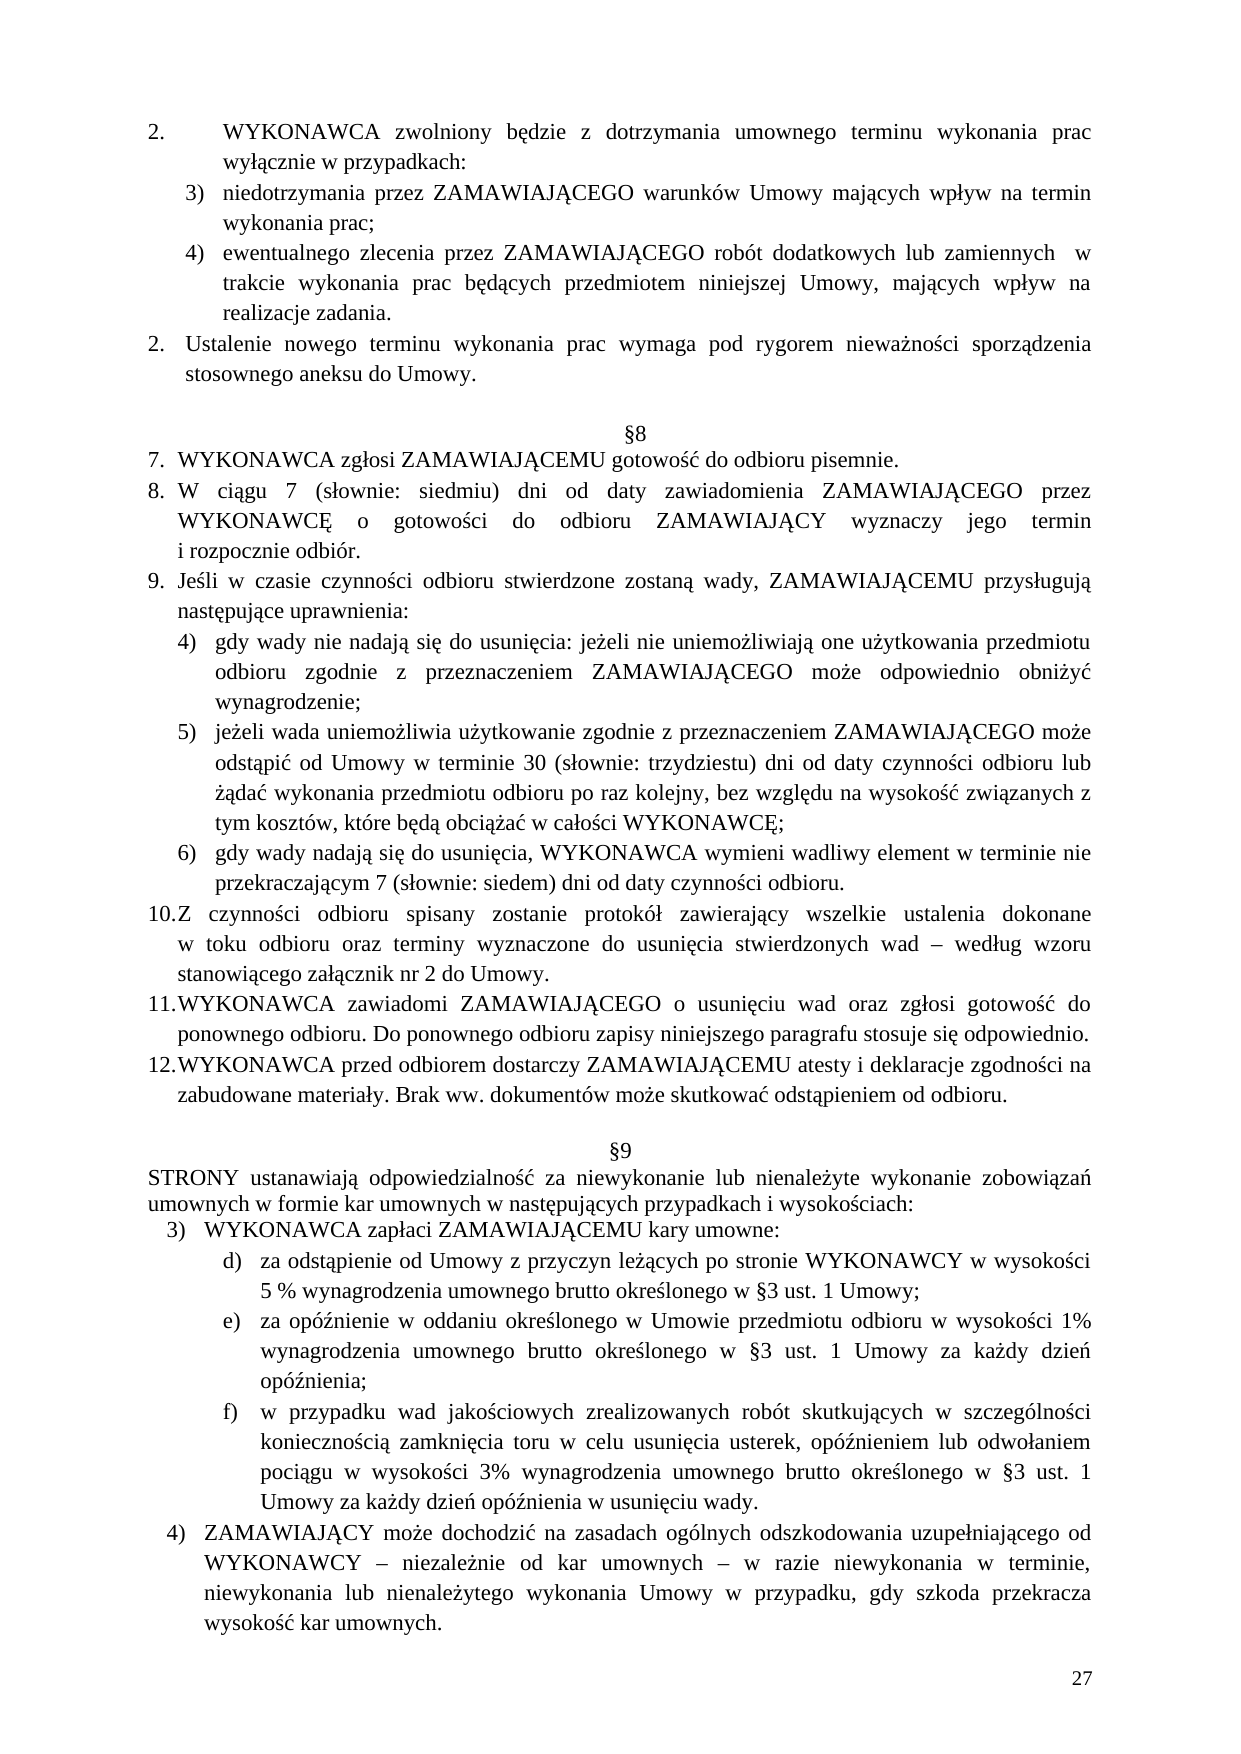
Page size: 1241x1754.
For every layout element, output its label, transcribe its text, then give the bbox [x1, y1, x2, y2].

list WYKONAWCA zapłaci ZAMAWIAJĄCEMU kary umowne: [166, 1217, 1092, 1243]
list za odstąpienie od Umowy z przyczyn leżących po stronie WYKONAWCY w wysokości 5 % wynagrodzenia umownego brutto określonego w §3 ust. 1 Umowy; [223, 1247, 1092, 1303]
list WYKONAWCA zgłosi ZAMAWIAJĄCEMU gotowość do odbioru pisemnie. [148, 447, 1092, 473]
list gdy wady nadają się do usunięcia, WYKONAWCA wymieni wadliwy element w terminie nie przekraczającym 7 (słownie: siedem) dni od daty czynności odbioru. [177, 839, 1092, 896]
list w przypadku wad jakościowych zrealizowanych robót skutkujących w szczególności koniecznością zamknięcia toru w celu usunięcia usterek, opóźnieniem lub odwołaniem pociągu w wysokości 3% wynagrodzenia umownego brutto określonego w §3 ust. 1 Umowy za każdy dzień opóźnienia w usunięciu wady. [223, 1398, 1092, 1515]
list WYKONAWCA zwolniony będzie z dotrzymania umownego terminu wykonania prac wyłącznie w przypadkach: [148, 118, 1092, 175]
list za opóźnienie w oddaniu określonego w Umowie przedmiotu odbioru w wysokości 1% wynagrodzenia umownego brutto określonego w §3 ust. 1 Umowy za każdy dzień opóźnienia; [223, 1307, 1092, 1394]
list Z czynności odbioru spisany zostanie protokół zawierający wszelkie ustalenia dokonane w toku odbioru oraz terminy wyznaczone do usunięcia stwierdzonych wad – według wzoru stanowiącego załącznik nr 2 do Umowy. [148, 900, 1092, 986]
list Jeśli w czasie czynności odbioru stwierdzone zostaną wady, ZAMAWIAJĄCEMU przysługują następujące uprawnienia: [148, 567, 1092, 624]
list WYKONAWCA przed odbiorem dostarczy ZAMAWIAJĄCEMU atesty i deklaracje zgodności na zabudowane materiały. Brak ww. dokumentów może skutkować odstąpieniem od odbioru. [148, 1051, 1092, 1107]
list Ustalenie nowego terminu wykonania prac wymaga pod rygorem nieważności sporządzenia stosownego aneksu do Umowy. [148, 329, 1092, 386]
list jeżeli wada uniemożliwia użytkowanie zgodnie z przeznaczeniem ZAMAWIAJĄCEGO może odstąpić od Umowy w terminie 30 (słownie: trzydziestu) dni od daty czynności odbioru lub żądać wykonania przedmiotu odbioru po raz kolejny, bez względu na wysokość związanych z tym kosztów, które będą obciążać w całości WYKONAWCĘ; [177, 718, 1092, 835]
list niedotrzymania przez ZAMAWIAJĄCEGO warunków Umowy mających wpływ na termin wykonania prac; [185, 178, 1092, 235]
list W ciągu 7 (słownie: siedmiu) dni od daty zawiadomienia ZAMAWIAJĄCEGO przez WYKONAWCĘ o gotowości do odbioru ZAMAWIAJĄCY wyznaczy jego termin i rozpocznie odbiór. [148, 477, 1092, 563]
text §8 [177, 420, 1092, 447]
list ewentualnego zlecenia przez ZAMAWIAJĄCEGO robót dodatkowych lub zamiennych w trakcie wykonania prac będących przedmiotem niniejszej Umowy, mających wpływ na realizacje zadania. [185, 239, 1092, 326]
text STRONY ustanawiają odpowiedzialność za niewykonanie lub nienależyte wykonanie zobowiązań umownych w formie kar umownych w następujących przypadkach i wysokościach: [148, 1164, 1092, 1217]
list WYKONAWCA zawiadomi ZAMAWIAJĄCEGO o usunięciu wad oraz zgłosi gotowość do ponownego odbioru. Do ponownego odbioru zapisy niniejszego paragrafu stosuje się odpowiednio. [148, 990, 1092, 1047]
list gdy wady nie nadają się do usunięcia: jeżeli nie uniemożliwiają one użytkowania przedmiotu odbioru zgodnie z przeznaczeniem ZAMAWIAJĄCEGO może odpowiednio obniżyć wynagrodzenie; [177, 628, 1092, 714]
text §9 [148, 1137, 1092, 1164]
list ZAMAWIAJĄCY może dochodzić na zasadach ogólnych odszkodowania uzupełniającego od WYKONAWCY – niezależnie od kar umownych – w razie niewykonania w terminie, niewykonania lub nienależytego wykonania Umowy w przypadku, gdy szkoda przekracza wysokość kar umownych. [166, 1519, 1092, 1636]
